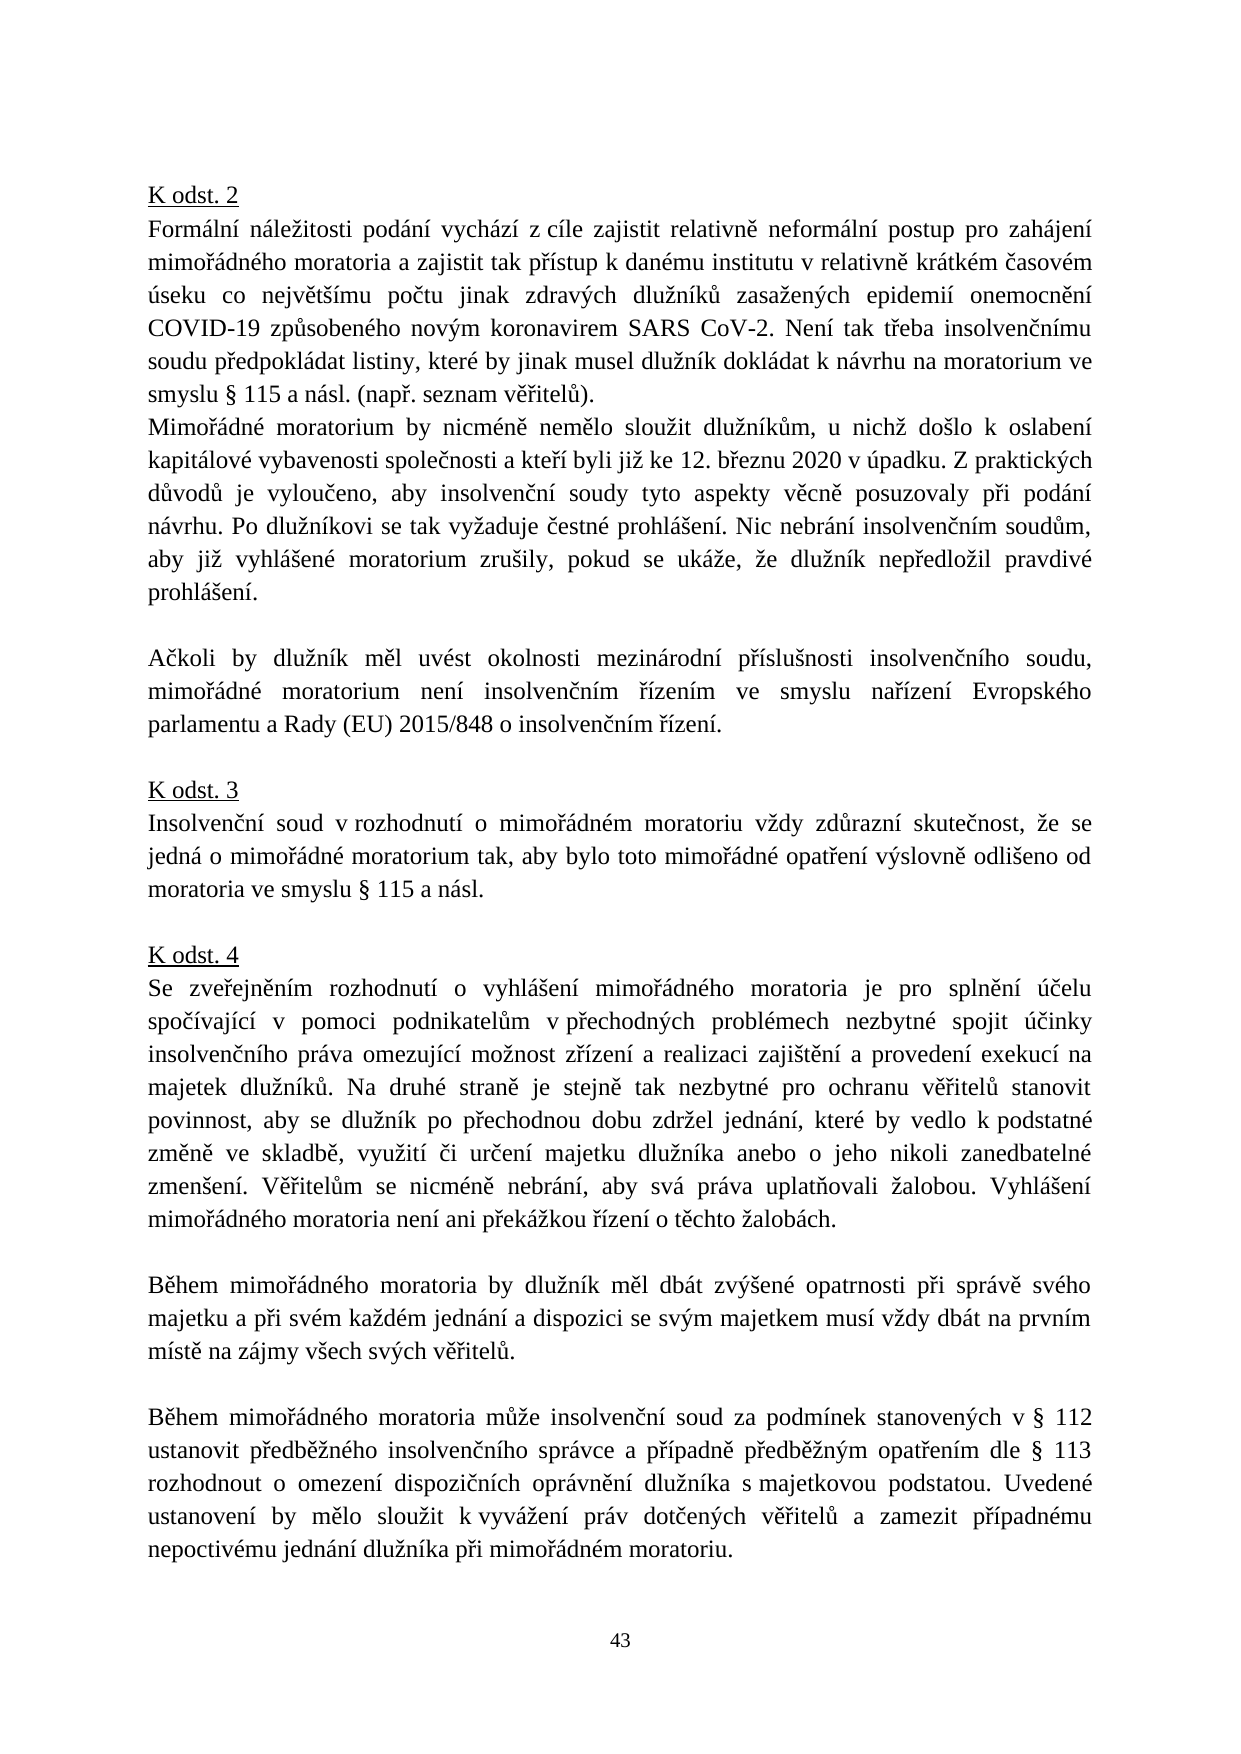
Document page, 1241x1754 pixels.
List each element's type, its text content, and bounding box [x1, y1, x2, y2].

text Ačkoli by dlužník měl uvést okolnosti mezinárodní příslušnosti insolvenčního soudu, mimořádné moratorium není insolvenčním řízením ve smyslu nařízení Evropského parlamentu a Rady (EU) 2015/848 o insolvenčním řízení. [148, 643, 1093, 738]
text Se zveřejněním rozhodnutí o vyhlášení mimořádného moratoria je pro splnění účelu spočívající v pomoci podnikatelům v přechodných problémech nezbytné spojit účinky insolvenčního práva omezující možnost zřízení a realizaci zajištění a provedení exekucí na majetek dlužníků. Na druhé straně je stejně tak nezbytné pro ochranu věřitelů stanovit povinnost, aby se dlužník po přechodnou dobu zdržel jednání, které by vedlo k podstatné změně ve skladbě, využití či určení majetku dlužníka anebo o jeho nikoli zanedbatelné zmenšení. Věřitelům se nicméně nebrání, aby svá práva uplatňovali žalobou. Vyhlášení mimořádného moratoria není ani překážkou řízení o těchto žalobách. [148, 973, 1093, 1233]
text Během mimořádného moratoria by dlužník měl dbát zvýšené opatrnosti při správě svého majetku a při svém každém jednání a dispozici se svým majetkem musí vždy dbát na prvním místě na zájmy všech svých věřitelů. [148, 1270, 1093, 1365]
text K odst. 4 [148, 940, 1093, 969]
text Formální náležitosti podání vychází z cíle zajistit relativně neformální postup pro zahájení mimořádného moratoria a zajistit tak přístup k danému institutu v relativně krátkém časovém úseku co největšímu počtu jinak zdravých dlužníků zasažených epidemií onemocnění COVID-19 způsobeného novým koronavirem SARS CoV-2. Není tak třeba insolvenčnímu soudu předpokládat listiny, které by jinak musel dlužník dokládat k návrhu na moratorium ve smyslu § 115 a násl. (např. seznam věřitelů). [148, 214, 1093, 407]
text Mimořádné moratorium by nicméně nemělo sloužit dlužníkům, u nichž došlo k oslabení kapitálové vybavenosti společnosti a kteří byli již ke 12. březnu 2020 v úpadku. Z praktických důvodů je vyloučeno, aby insolvenční soudy tyto aspekty věcně posuzovaly při podání návrhu. Po dlužníkovi se tak vyžaduje čestné prohlášení. Nic nebrání insolvenčním soudům, aby již vyhlášené moratorium zrušily, pokud se ukáže, že dlužník nepředložil pravdivé prohlášení. [148, 412, 1093, 606]
text K odst. 2 [148, 181, 1093, 209]
text Během mimořádného moratoria může insolvenční soud za podmínek stanovených v § 112 ustanovit předběžného insolvenčního správce a případně předběžným opatřením dle § 113 rozhodnout o omezení dispozičních oprávnění dlužníka s majetkovou podstatou. Uvedené ustanovení by mělo sloužit k vyvážení práv dotčených věřitelů a zamezit případnému nepoctivému jednání dlužníka při mimořádném moratoriu. [148, 1402, 1093, 1563]
text K odst. 3 [148, 775, 1093, 804]
text Insolvenční soud v rozhodnutí o mimořádném moratoriu vždy zdůrazní skutečnost, že se jedná o mimořádné moratorium tak, aby bylo toto mimořádné opatření výslovně odlišeno od moratoria ve smyslu § 115 a násl. [148, 808, 1093, 903]
